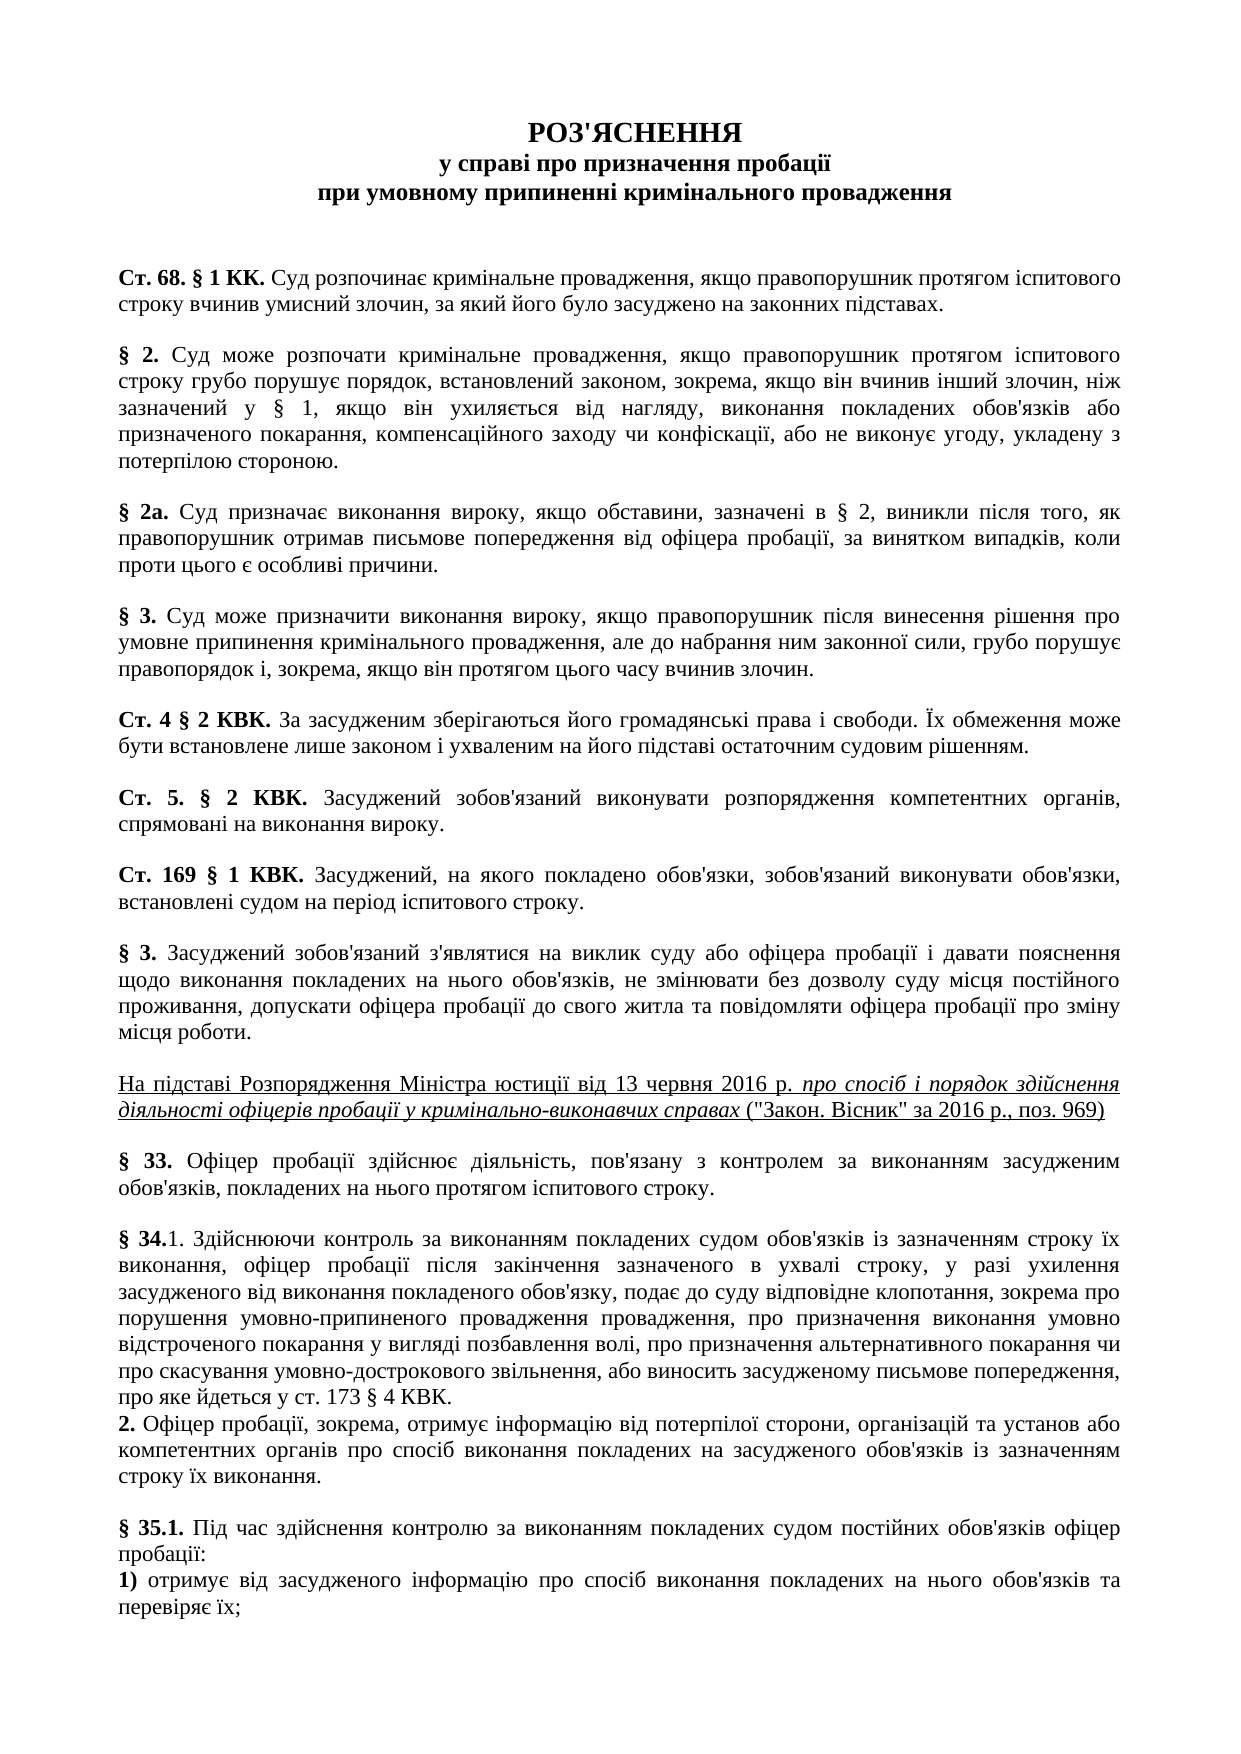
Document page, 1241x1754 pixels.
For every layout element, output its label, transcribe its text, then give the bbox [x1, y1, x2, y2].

text Ст. 5. § 2 КВК. Засуджений зобов'язаний виконувати розпорядження компетентних органів, спрямовані на виконання вироку. [118, 784, 1122, 837]
text § 2a. Суд призначає виконання вироку, якщо обставини, зазначені в § 2, виникли після того, як правопорушник отримав письмове попередження від офіцера пробації, за винятком випадків, коли проти цього є особливі причини. [118, 498, 1122, 577]
text § 2. Суд може розпочати кримінальне провадження, якщо правопорушник протягом іспитового строку грубо порушує порядок, встановлений законом, зокрема, якщо він вчинив інший злочин, ніж зазначений у § 1, якщо він ухиляється від нагляду, виконання покладених обов'язків або призначеного покарання, компенсаційного заходу чи конфіскації, або не виконує угоду, укладену з потерпілою стороною. [118, 341, 1122, 473]
text Ст. 169 § 1 КВК. Засуджений, на якого покладено обов'язки, зобов'язаний виконувати обов'язки, встановлені судом на період іспитового строку. [118, 862, 1122, 914]
text § 34.1. Здійснюючи контроль за виконанням покладених судом обов'язків із зазначенням строку їх виконання, офіцер пробації після закінчення зазначеного в ухвалі строку, у разі ухилення засудженого від виконання покладеного обов'язку, подає до суду відповідне клопотання, зокрема про порушення умовно-припиненого провадження провадження, про призначення виконання умовно відстроченого покарання у вигляді позбавлення волі, про призначення альтернативного покарання чи про скасування умовно-дострокового звільнення, або виносить засудженому письмове попередження, про яке йдеться у ст. 173 § 4 КВК. [118, 1225, 1122, 1409]
text при умовному припиненні кримінального провадження [118, 177, 1152, 206]
text § 3. Засуджений зобов'язаний з'являтися на виклик суду або офіцера пробації і давати пояснення щодо виконання покладених на нього обов'язків, не змінювати без дозволу суду місця постійного проживання, допускати офіцера пробації до свого житла та повідомляти офіцера пробації про зміну місця роботи. [118, 939, 1122, 1045]
text 2. Офіцер пробації, зокрема, отримує інформацію від потерпілої сторони, організацій та установ або компетентних органів про спосіб виконання покладених на засудженого обов'язків із зазначенням строку їх виконання. [118, 1409, 1122, 1489]
text у справі про призначення пробації [118, 148, 1152, 177]
text 1) отримує від засудженого інформацію про спосіб виконання покладених на нього обов'язків та перевіряє їх; [118, 1566, 1122, 1619]
text Ст. 68. § 1 КК. Суд розпочинає кримінальне провадження, якщо правопорушник протягом іспитового строку вчинив умисний злочин, за який його було засуджено на законних підставах. [118, 263, 1122, 316]
text Ст. 4 § 2 КВК. За засудженим зберігаються його громадянські права і свободи. Їх обмеження може бути встановлене лише законом і ухваленим на його підставі остаточним судовим рішенням. [118, 706, 1122, 759]
text § 33. Офіцер пробації здійснює діяльність, пов'язану з контролем за виконанням засудженим обов'язків, покладених на нього протягом іспитового строку. [118, 1147, 1122, 1200]
text § 35.1. Під час здійснення контролю за виконанням покладених судом постійних обов'язків офіцер пробації: [118, 1514, 1122, 1566]
text РОЗ'ЯСНЕННЯ [118, 115, 1152, 148]
text На підставі Розпорядження Міністра юстиції від 13 червня 2016 р. про спосіб і порядок здійснення діяльності офіцерів пробації у кримінально-виконавчих справах ("Закон. Вісник" за 2016 р., поз. 969) [118, 1070, 1122, 1122]
text § 3. Суд може призначити виконання вироку, якщо правопорушник після винесення рішення про умовне припинення кримінального провадження, але до набрання ним законної сили, грубо порушує правопорядок і, зокрема, якщо він протягом цього часу вчинив злочин. [118, 602, 1122, 681]
